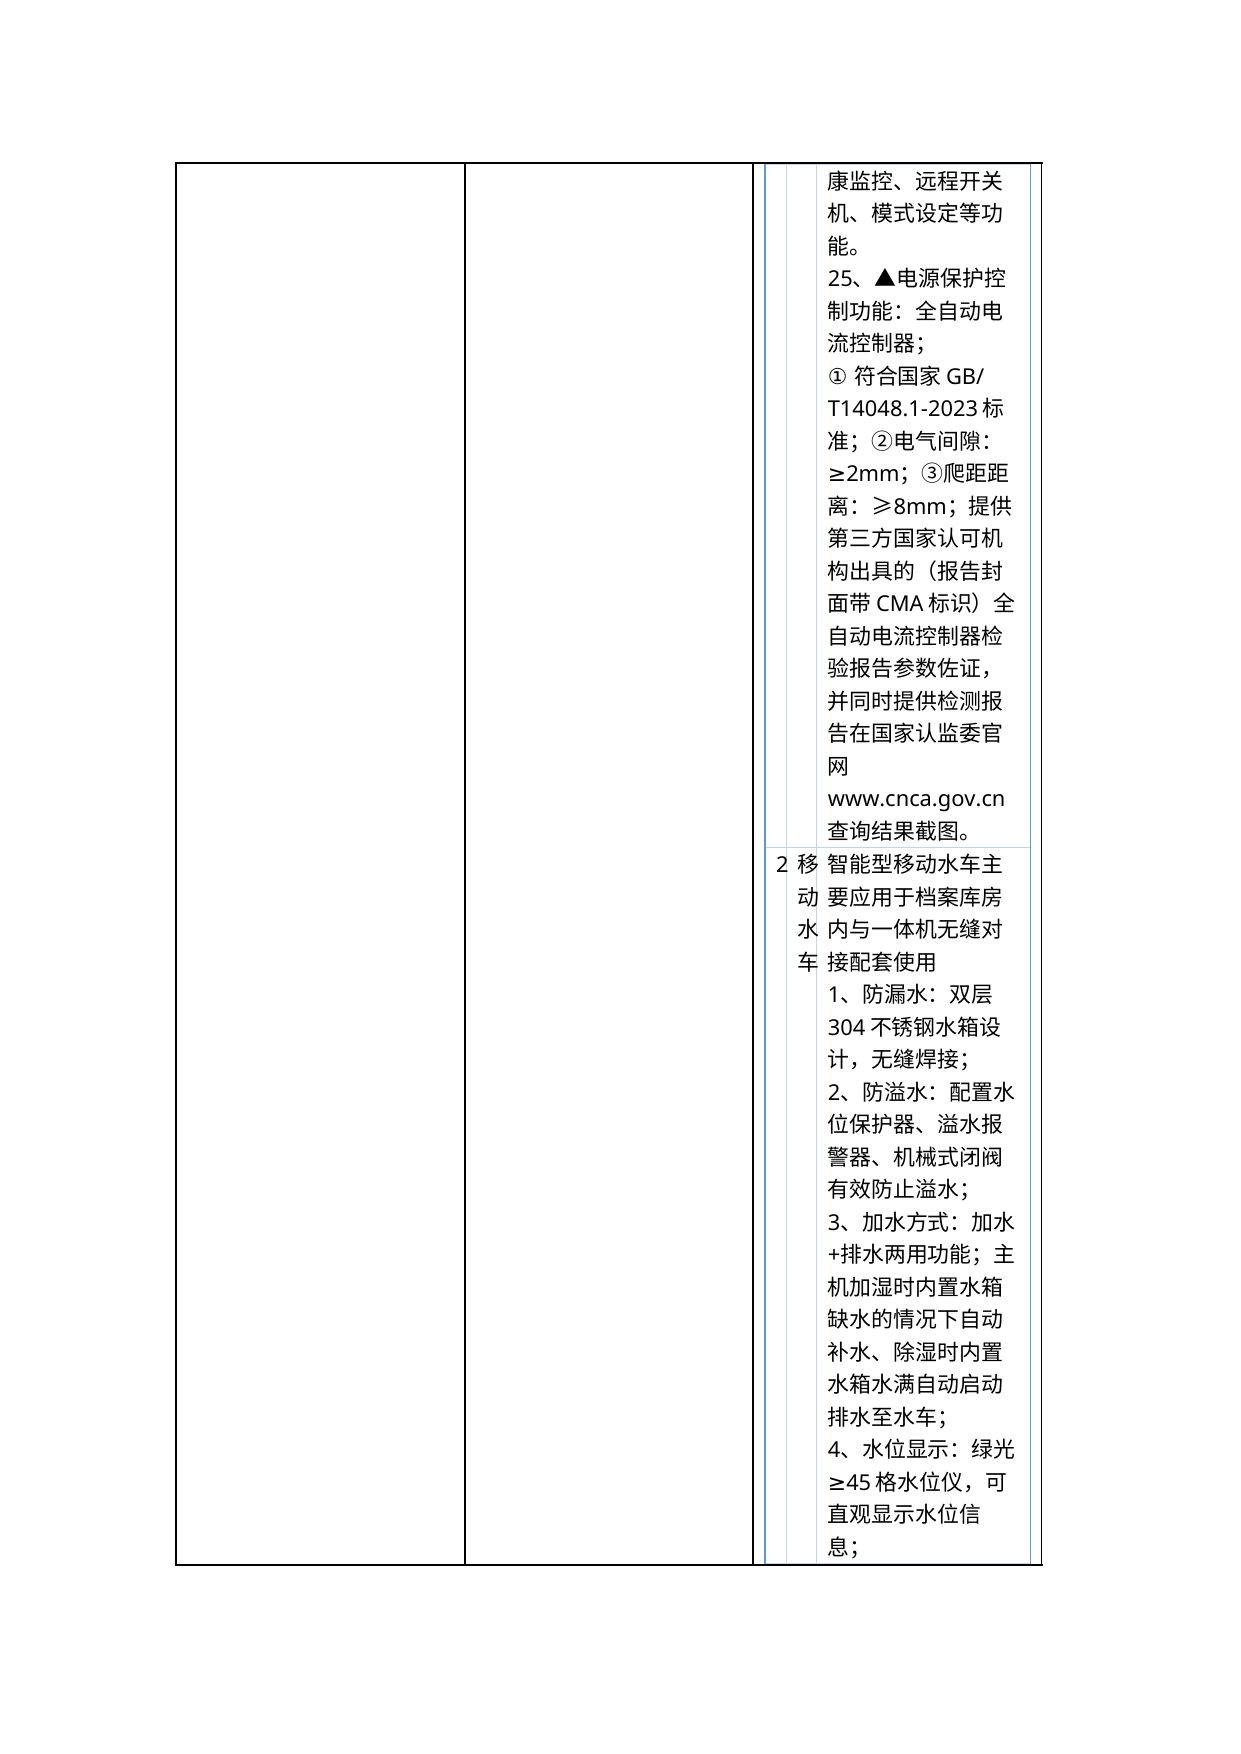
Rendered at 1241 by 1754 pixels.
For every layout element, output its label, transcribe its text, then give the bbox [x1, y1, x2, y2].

table_cell [466, 164, 752, 1564]
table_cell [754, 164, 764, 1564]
table_cell 1 [177, 164, 464, 1564]
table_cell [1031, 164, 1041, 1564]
